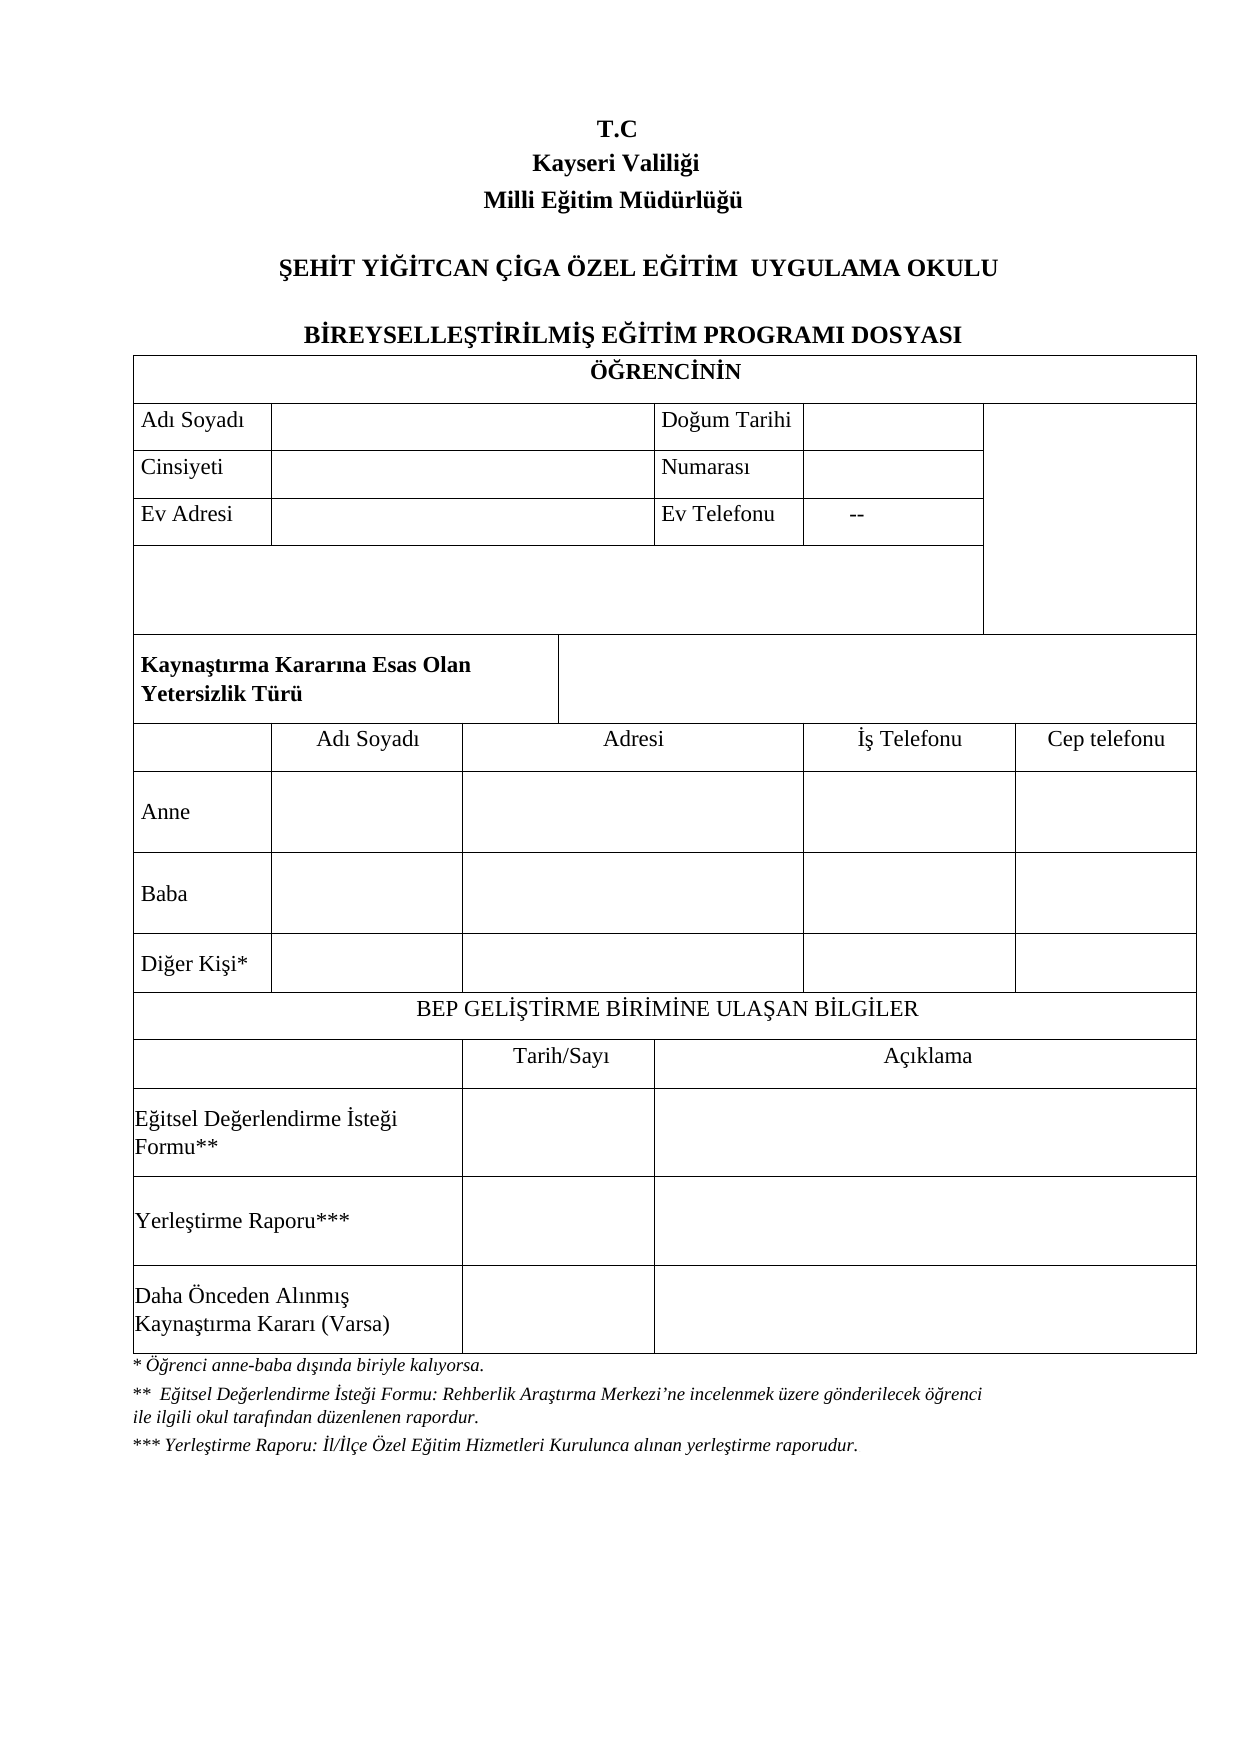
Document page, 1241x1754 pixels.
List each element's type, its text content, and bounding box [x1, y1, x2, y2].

table_cell [272, 404, 654, 450]
table_cell [984, 724, 1015, 771]
text ** Eğitsel Değerlendirme İsteği Formu: Rehberlik Araştırma Merkezi’ne incelenmek üzere gönderilecek öğrenci ile ilgili okul tarafından düzenlenen rapordur. [132, 1382, 1005, 1427]
table_cell [984, 635, 1196, 722]
table_cell Cinsiyeti [134, 451, 271, 497]
text ŞEHİT YİĞİTCAN ÇİGA ÖZEL EĞİTİM UYGULAMA OKULU [110, 253, 1005, 282]
table_cell [804, 451, 983, 497]
table_cell [134, 546, 983, 634]
table_cell [559, 635, 984, 722]
table_cell [463, 1089, 654, 1176]
table_cell [984, 934, 1015, 992]
table_cell Eğitsel Değerlendirme İsteği Formu** [134, 1089, 462, 1176]
table_cell [272, 451, 654, 497]
table_cell Tarih/Sayı [463, 1040, 654, 1087]
table_cell [984, 853, 1015, 933]
table_cell BEP GELİŞTİRME BİRİMİNE ULAŞAN BİLGİLER [134, 993, 1196, 1039]
table_cell [804, 934, 984, 992]
table_cell [1016, 772, 1196, 852]
text Kayseri Valiliği [121, 148, 1005, 177]
table_cell Baba [134, 853, 271, 933]
table_cell [463, 934, 803, 992]
table_cell [655, 1089, 1196, 1176]
table_cell Adresi [463, 724, 803, 771]
table_cell -- [804, 499, 983, 545]
table_cell [272, 853, 462, 933]
table_cell Anne [134, 772, 271, 852]
table_cell [272, 772, 462, 852]
table_cell [1016, 853, 1196, 933]
table_cell Cep telefonu [1016, 724, 1196, 771]
table_cell [984, 404, 1196, 634]
table_cell [463, 1177, 654, 1264]
table_cell [804, 853, 984, 933]
table_cell Diğer Kişi* [134, 934, 271, 992]
text T.C [121, 114, 988, 142]
table_cell [134, 724, 271, 771]
table_cell Açıklama [655, 1040, 1196, 1087]
text Milli Eğitim Müdürlüğü [121, 185, 1005, 214]
table_cell [984, 772, 1015, 852]
table_cell Adı Soyadı [134, 404, 271, 450]
table_cell Ev Adresi [134, 499, 271, 545]
table_cell Daha Önceden Alınmış Kaynaştırma Kararı (Varsa) [134, 1266, 462, 1353]
table_cell [1016, 934, 1196, 992]
table_cell Doğum Tarihi [655, 404, 803, 450]
table_cell Numarası [655, 451, 803, 497]
table_cell [134, 1040, 462, 1087]
table_cell İş Telefonu [804, 724, 984, 771]
table_cell Yerleştirme Raporu*** [134, 1177, 462, 1264]
table_cell [655, 1266, 1196, 1353]
text * Öğrenci anne-baba dışında biriyle kalıyorsa. [132, 1354, 1005, 1376]
table_cell [272, 934, 462, 992]
table_cell [272, 499, 654, 545]
table_cell [804, 404, 983, 450]
table_header ÖĞRENCİNİN [134, 356, 984, 403]
table_cell [804, 772, 984, 852]
table_cell Adı Soyadı [272, 724, 462, 771]
table_header [984, 356, 1196, 403]
table_cell Kaynaştırma Kararına Esas Olan Yetersizlik Türü [134, 635, 558, 722]
table_cell [463, 1266, 654, 1353]
text BİREYSELLEŞTİRİLMİŞ EĞİTİM PROGRAMI DOSYASI [110, 320, 1005, 349]
table_cell Ev Telefonu [655, 499, 803, 545]
table_cell [463, 853, 803, 933]
text *** Yerleştirme Raporu: İl/İlçe Özel Eğitim Hizmetleri Kurulunca alınan yerleştirme raporudur._ [132, 1434, 1005, 1456]
table_cell [655, 1177, 1196, 1264]
table_cell [463, 772, 803, 852]
